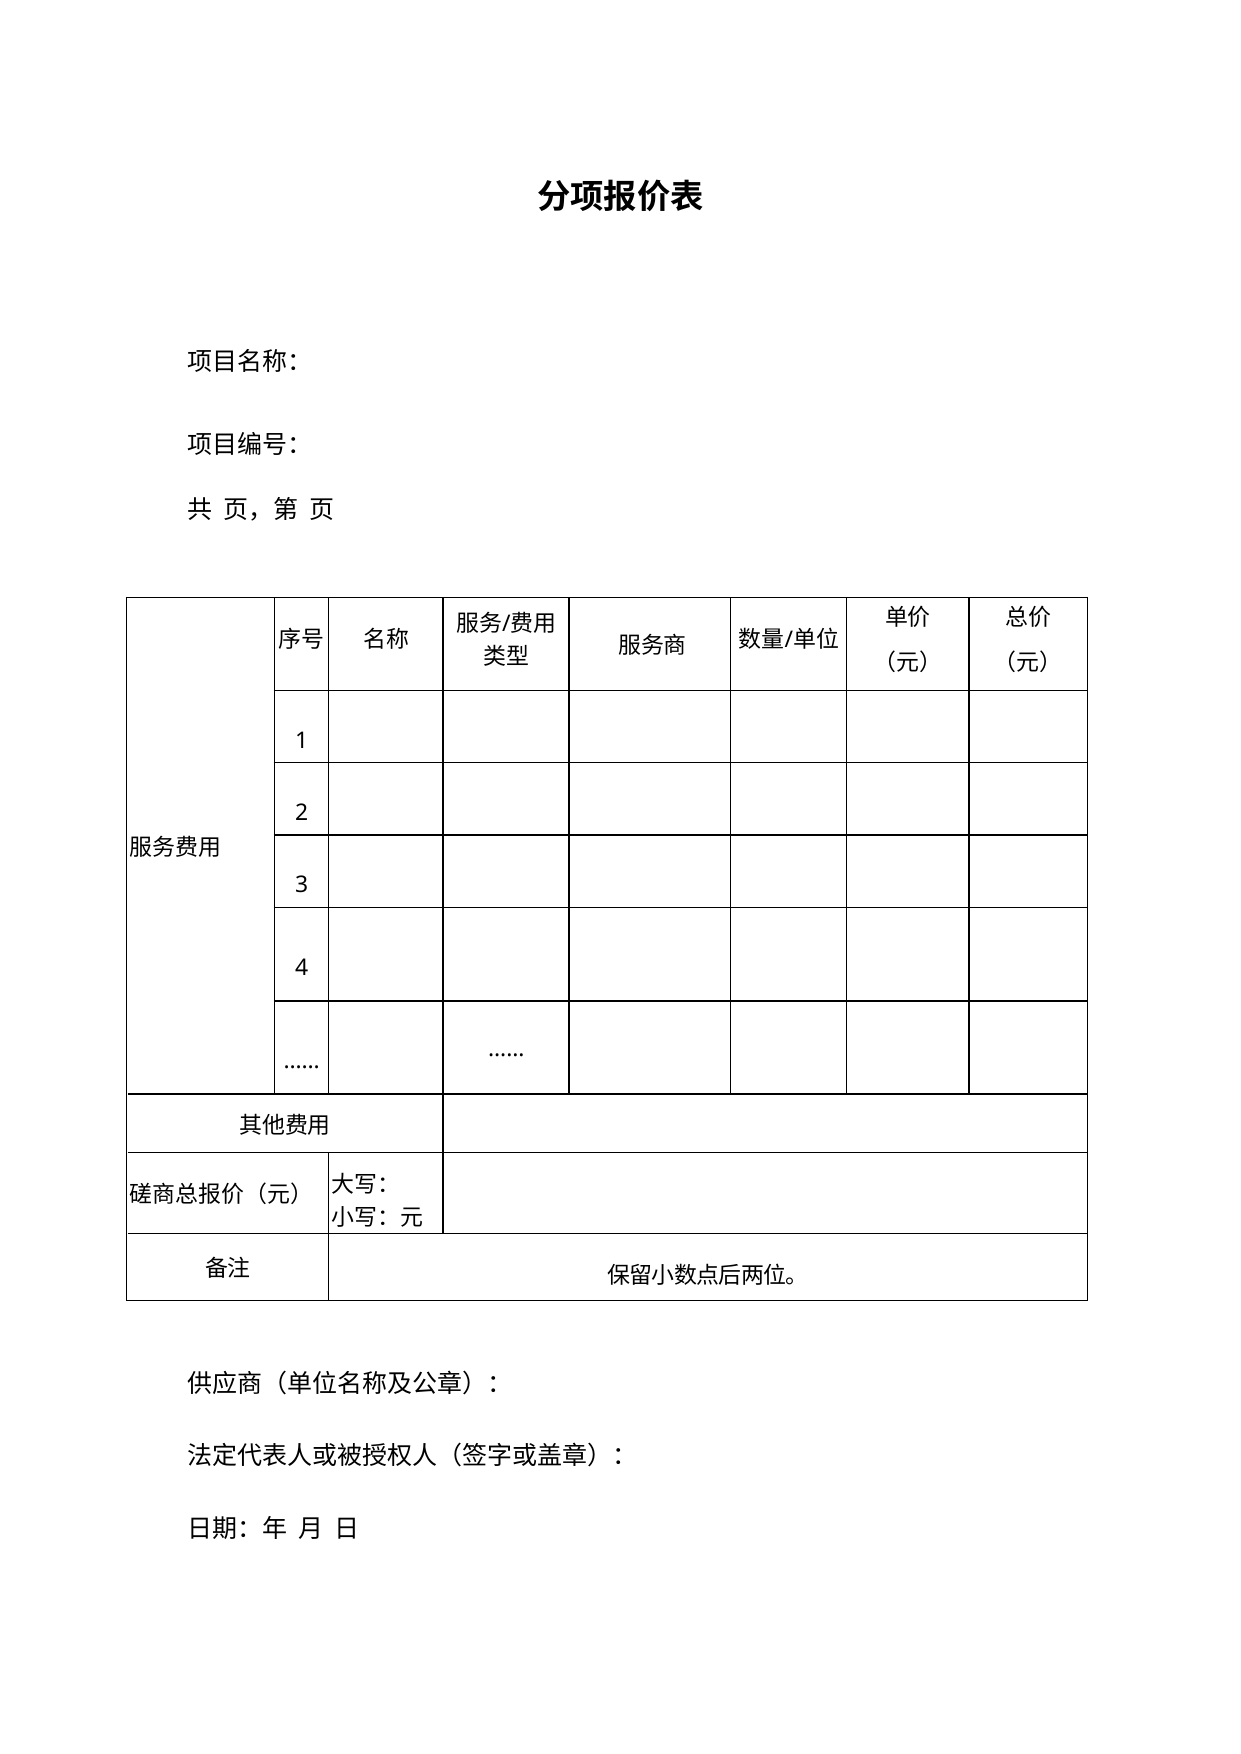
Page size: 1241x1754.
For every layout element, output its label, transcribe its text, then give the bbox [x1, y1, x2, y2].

table_cell [570, 908, 730, 1000]
table_cell 大写： 小写：元 [329, 1153, 442, 1232]
table_cell [570, 763, 730, 834]
table_cell 保留小数点后两位。 [329, 1234, 1087, 1300]
table_cell [444, 836, 568, 907]
table_cell [329, 691, 442, 762]
table_cell 3 [275, 836, 328, 907]
table_cell [444, 763, 568, 834]
table_cell [731, 763, 846, 834]
table_cell 磋商总报价（元） [127, 1153, 328, 1232]
table_header 服务/费用类型 [444, 598, 568, 690]
table_cell 4 [275, 908, 328, 1000]
table_header 单价 （元） [847, 598, 968, 690]
table_cell 备注 [127, 1234, 328, 1300]
table_cell 其他费用 [127, 1094, 442, 1152]
table_cell [329, 763, 442, 834]
table_cell [970, 1002, 1087, 1093]
table_cell 2 [275, 763, 328, 834]
table_header 服务商 [570, 598, 730, 690]
table_cell [731, 908, 846, 1000]
table_header 数量/单位 [731, 598, 846, 690]
table_cell [329, 908, 442, 1000]
table_cell [970, 908, 1087, 1000]
table_cell [847, 908, 968, 1000]
text 项目编号： [187, 410, 1053, 475]
table_cell [570, 836, 730, 907]
table_header 名称 [329, 598, 442, 690]
table_cell [444, 691, 568, 762]
table_cell [329, 836, 442, 907]
table_cell [570, 1002, 730, 1093]
table_cell [970, 763, 1087, 834]
table_cell 1 [275, 691, 328, 762]
table_cell [444, 1095, 1087, 1152]
table_cell [847, 763, 968, 834]
table_cell [329, 1002, 442, 1093]
table_cell [731, 836, 846, 907]
table_cell [444, 1153, 1087, 1232]
table_cell [731, 691, 846, 762]
table_header 总价 （元） [970, 598, 1087, 690]
table_header 服务费用 [127, 598, 274, 1093]
table_cell [970, 836, 1087, 907]
subtitle 分项报价表 [187, 162, 1053, 227]
text 供应商（单位名称及公章）： [187, 1301, 1053, 1399]
table_cell [847, 1002, 968, 1093]
table_cell [847, 691, 968, 762]
text 共 页，第 页 [187, 475, 1053, 540]
text 日期：年 月 日 [187, 1508, 1053, 1544]
text 项目名称： [187, 327, 1053, 392]
table_cell …… [444, 1002, 568, 1093]
table_header 序号 [275, 598, 328, 690]
table_cell [731, 1002, 846, 1093]
table_cell [970, 691, 1087, 762]
text 法定代表人或被授权人（签字或盖章）： [187, 1436, 1053, 1472]
table_cell [847, 836, 968, 907]
table_cell [444, 908, 568, 1000]
table_cell …… [275, 1002, 328, 1093]
table_cell [570, 691, 730, 762]
